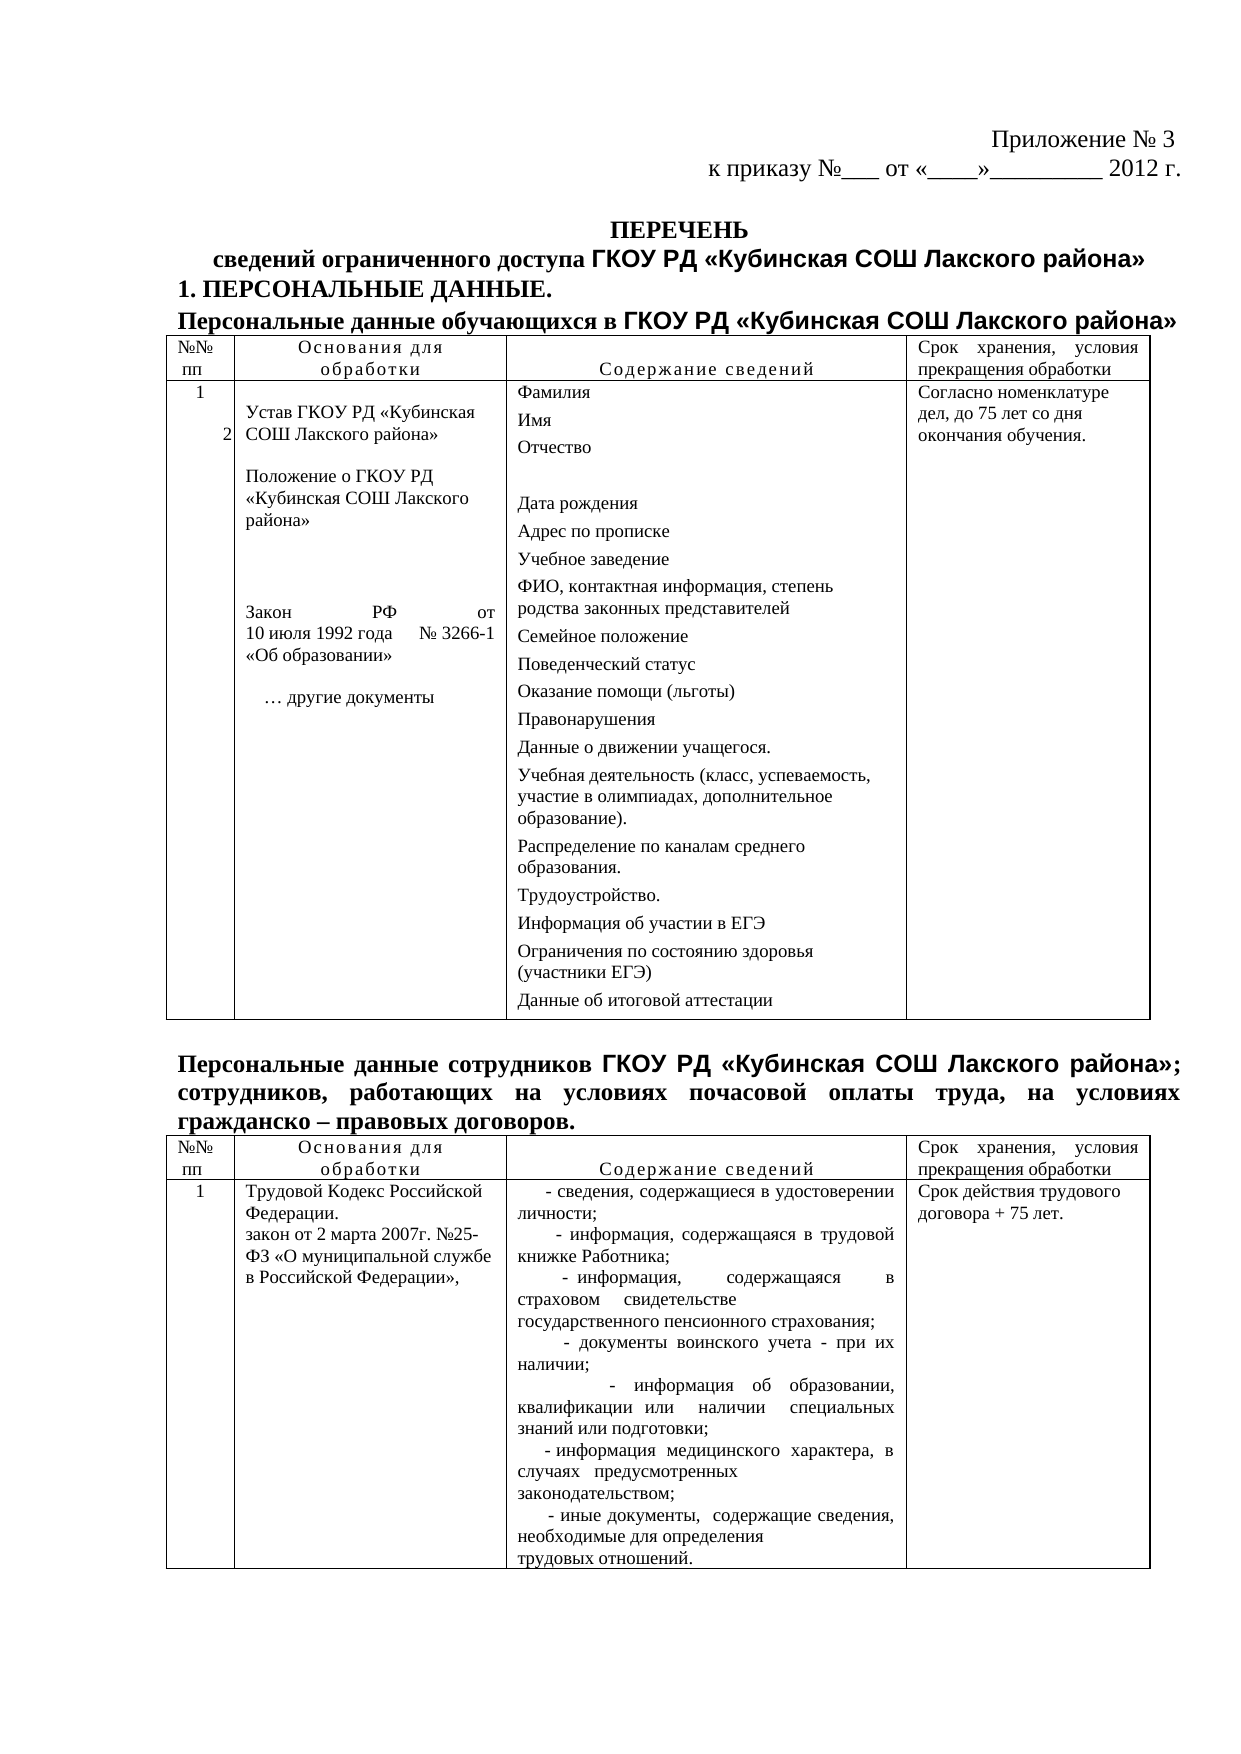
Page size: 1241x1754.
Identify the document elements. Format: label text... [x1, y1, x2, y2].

table_header №№ пп [167, 336, 234, 379]
subtitle ПЕРЕЧЕНЬ [177, 215, 1181, 244]
table_cell Фамилия Имя Отчество Дата рождения Адрес по прописке Учебное заведение ФИО, контактная информация, степень родства законных представителей Семейное положение Поведенческий статус Оказание помощи (льготы) Правонарушения Данные о движении учащегося. Учебная деятельность (класс, успеваемость, участие в олимпиадах, дополнительное образование). Распределение по каналам среднего образования. Трудоустройство. Информация об участии в ЕГЭ Ограничения по состоянию здоровья (участники ЕГЭ) Данные об итоговой аттестации [507, 381, 906, 1019]
text Персональные данные сотрудников ГКОУ РД «Кубинская СОШ Лакского района»; сотрудников, работающих на условиях почасовой оплаты труда, на условиях гражданско – правовых договоров. [177, 1048, 1181, 1135]
table_header Основания для обработки [235, 1136, 506, 1179]
table_cell Устав ГКОУ РД «Кубинская СОШ Лакского района» Положение о ГКОУ РД «Кубинская СОШ Лакского района» Закон РФ от 10 июля 1992 года № 3266-1 «Об образовании» … другие документы [235, 381, 506, 1019]
table_cell Согласно номенклатуре дел, до 75 лет со дня окончания обучения. [907, 381, 1149, 1019]
text Приложение № 3 к приказу №___ от «____»_________ 2012 г. [323, 124, 1181, 182]
table_header Содержание сведений [507, 336, 906, 379]
table_header Основания для обработки [235, 336, 506, 379]
text 1. ПЕРСОНАЛЬНЫЕ ДАННЫЕ. [177, 273, 1181, 304]
table_cell Срок действия трудового договора + 75 лет. [907, 1180, 1149, 1568]
text Персональные данные обучающихся в ГКОУ РД «Кубинская СОШ Лакского района» [177, 304, 1181, 335]
table_header №№ пп [167, 1136, 234, 1179]
table_header Срок хранения, условия прекращения обработки [907, 336, 1149, 379]
table_cell 1 [167, 1180, 234, 1568]
table_cell Трудовой Кодекс Российской Федерации. закон от 2 марта 2007г. №25-ФЗ «О муниципальной службе в Российской Федерации», [235, 1180, 506, 1568]
table_header Содержание сведений [507, 1136, 906, 1179]
table_header Срок хранения, условия прекращения обработки [907, 1136, 1149, 1179]
table_cell - сведения, содержащиеся в удостоверении личности; - информация, содержащаяся в трудовой книжке Работника; - информация, содержащаяся в страховом свидетельстве государственного пенсионного страхования; - документы воинского учета - при их наличии; - информация об образовании, квалификации или наличии специальных знаний или подготовки; - информация медицинского характера, в случаях предусмотренных законодательством; - иные документы, содержащие сведения, необходимые для определения трудовых отношений. [507, 1180, 906, 1568]
table_cell 1 2 [167, 381, 234, 1019]
text сведений ограниченного доступа ГКОУ РД «Кубинская СОШ Лакского района» [177, 244, 1181, 273]
